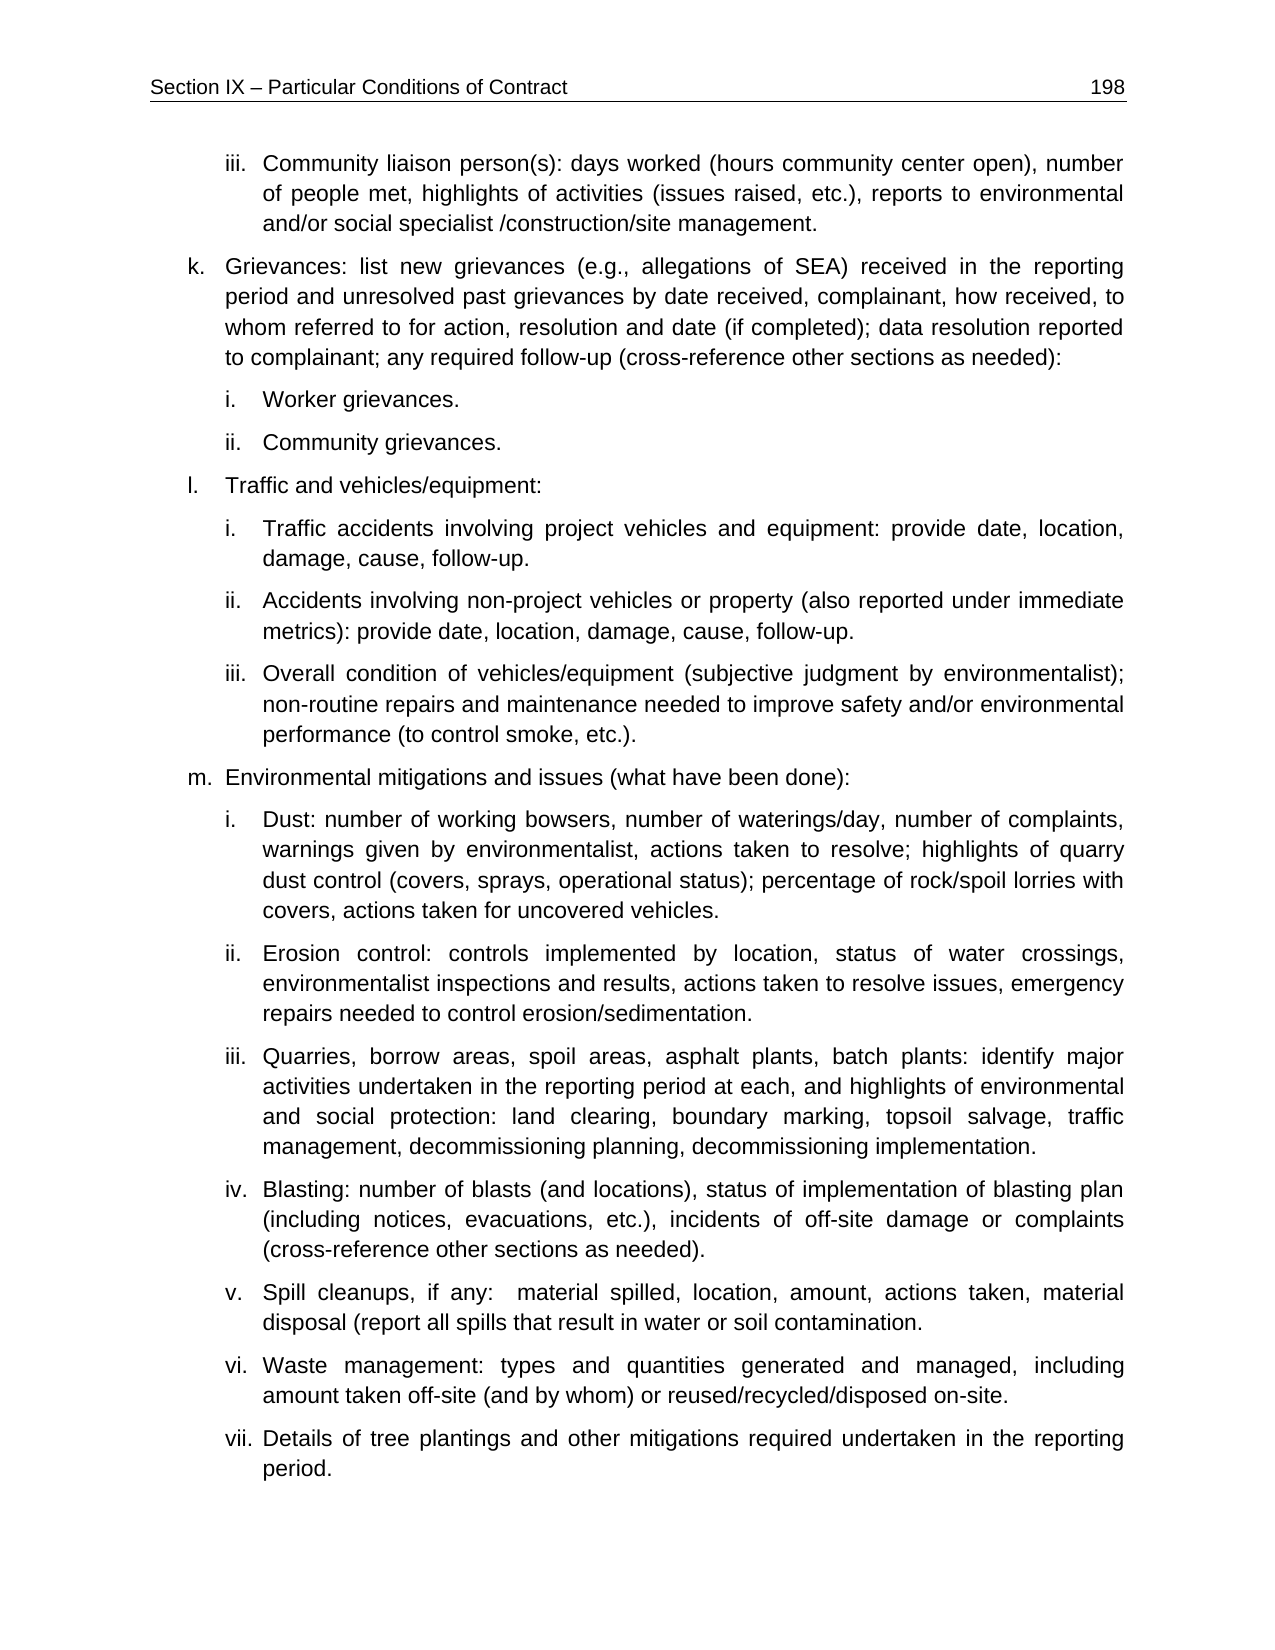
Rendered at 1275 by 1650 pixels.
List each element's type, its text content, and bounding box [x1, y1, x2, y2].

text Traffic and vehicles/equipment: [187, 472, 1125, 498]
text Grievances: list new grievances (e.g., allegations of SEA) received in the reporting period and unresolved past grievances by date received, complainant, how received, to whom referred to for action, resolution and date (if completed); data resolution reported to complainant; any required follow-up (cross-reference other sections as needed): [187, 253, 1125, 370]
list Worker grievances. [225, 386, 1125, 413]
text Environmental mitigations and issues (what have been done): [187, 763, 1125, 790]
list Dust: number of working bowsers, number of waterings/day, number of complaints, warnings given by environmentalist, actions taken to resolve; highlights of quarry dust control (covers, sprays, operational status); percentage of rock/spoil lorries with covers, actions taken for uncovered vehicles. [225, 806, 1125, 923]
list Traffic accidents involving project vehicles and equipment: provide date, location, damage, cause, follow-up. [225, 514, 1125, 571]
text Overall condition of vehicles/equipment (subjective judgment by environmentalist); non-routine repairs and maintenance needed to improve safety and/or environmental performance (to control smoke, etc.). [225, 660, 1125, 747]
text Waste management: types and quantities generated and managed, including amount taken off-site (and by whom) or reused/recycled/disposed on-site. [225, 1352, 1125, 1409]
text Community liaison person(s): days worked (hours community center open), number of people met, highlights of activities (issues raised, etc.), reports to environmental and/or social specialist /construction/site management. [225, 150, 1125, 237]
text Quarries, borrow areas, spoil areas, asphalt plants, batch plants: identify major activities undertaken in the reporting period at each, and highlights of environmental and social protection: land clearing, boundary marking, topsoil salvage, traffic management, decommissioning planning, decommissioning implementation. [225, 1043, 1125, 1160]
list Community grievances. [225, 429, 1125, 456]
text Blasting: number of blasts (and locations), status of implementation of blasting plan (including notices, evacuations, etc.), incidents of off-site damage or complaints (cross-reference other sections as needed). [225, 1176, 1125, 1263]
text Details of tree plantings and other mitigations required undertaken in the reporting period. [225, 1425, 1125, 1482]
text Spill cleanups, if any: material spilled, location, amount, actions taken, material disposal (report all spills that result in water or soil contamination. [225, 1279, 1125, 1336]
text Erosion control: controls implemented by location, status of water crossings, environmentalist inspections and results, actions taken to resolve issues, emergency repairs needed to control erosion/sedimentation. [225, 939, 1125, 1026]
text Accidents involving non-project vehicles or property (also reported under immediate metrics): provide date, location, damage, cause, follow-up. [225, 587, 1125, 644]
